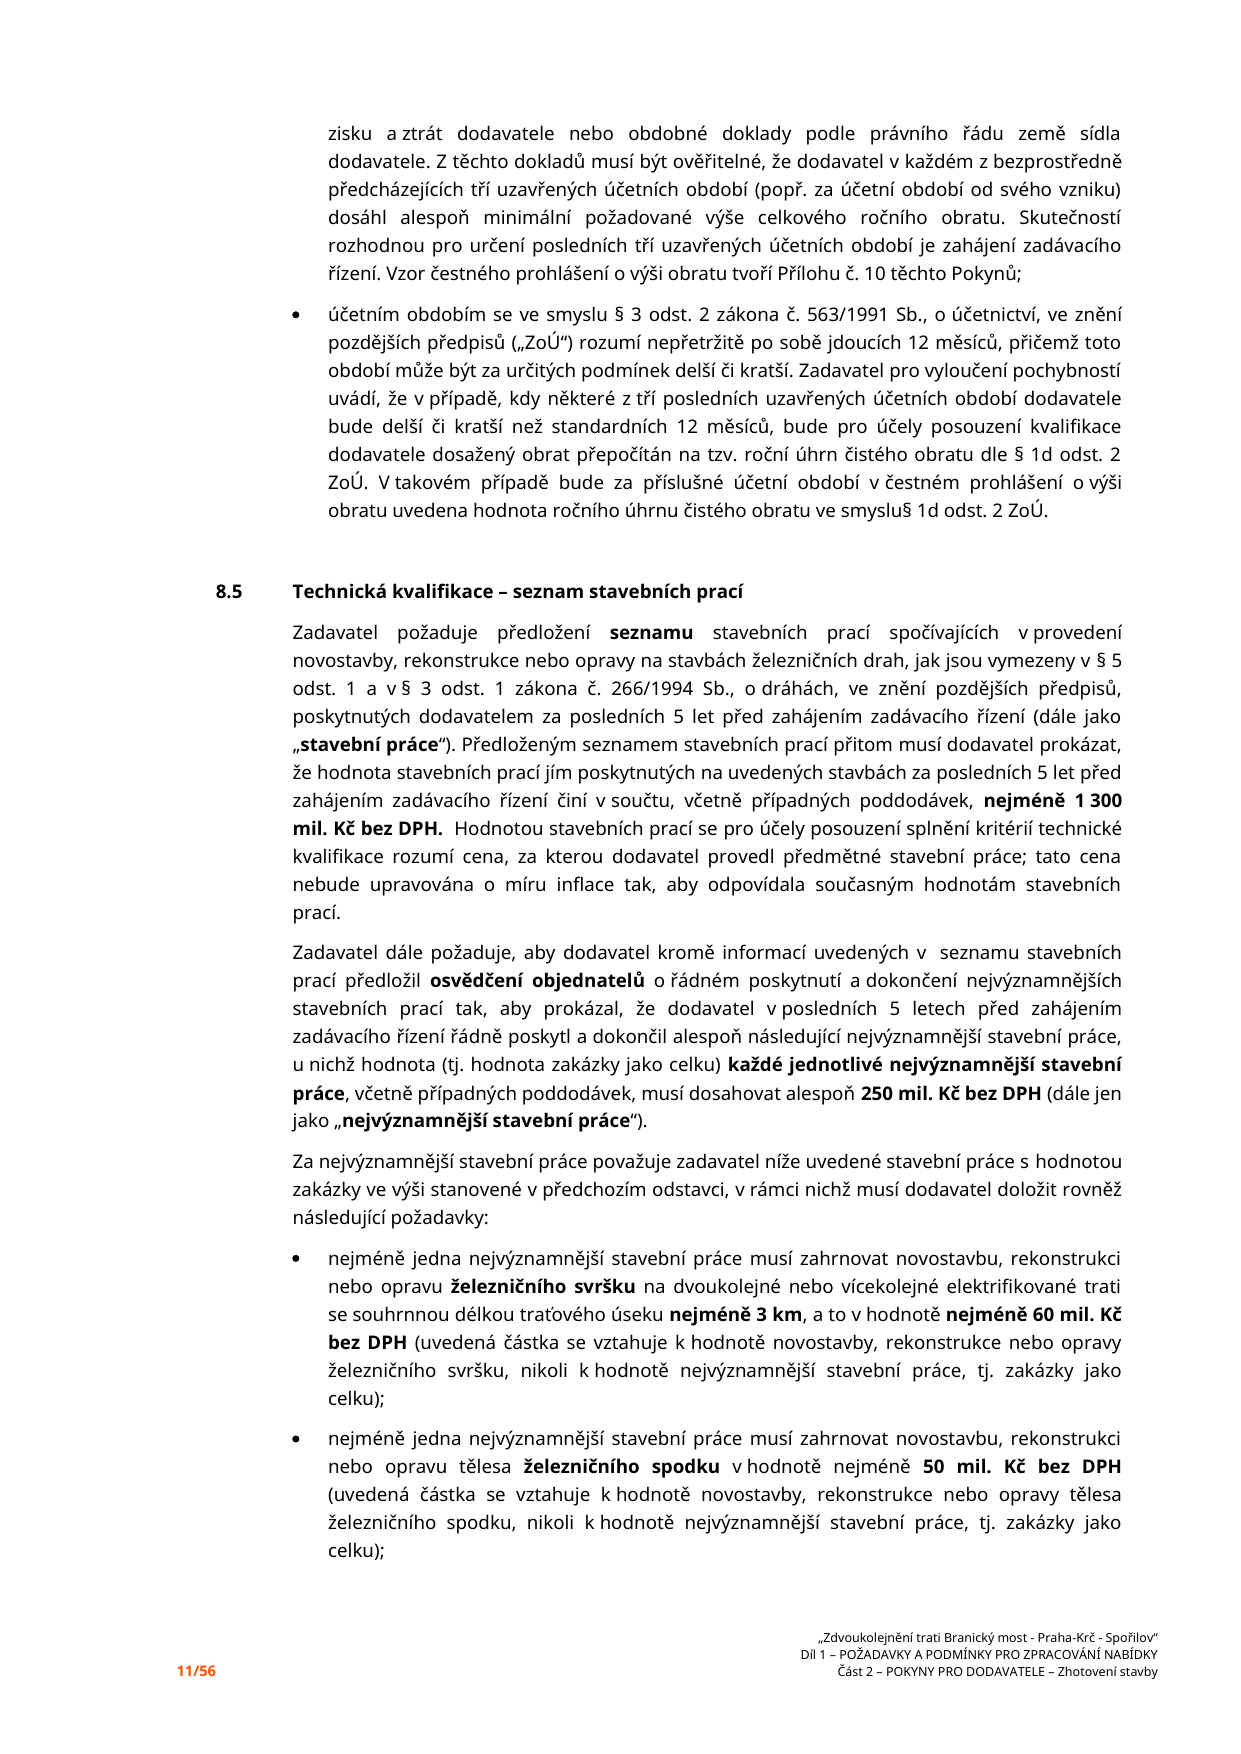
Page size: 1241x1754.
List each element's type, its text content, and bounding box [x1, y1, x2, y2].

text účetním obdobím se ve smyslu § 3 odst. 2 zákona č. 563/1991 Sb., o účetnictví, ve znění pozdějších předpisů („ZoÚ“) rozumí nepřetržitě po sobě jdoucích 12 měsíců, přičemž toto období může být za určitých podmínek delší či kratší. Zadavatel pro vyloučení pochybností uvádí, že v případě, kdy některé z tří posledních uzavřených účetních období dodavatele bude delší či kratší než standardních 12 měsíců, bude pro účely posouzení kvalifikace dodavatele dosažený obrat přepočítán na tzv. roční úhrn čistého obratu dle § 1d odst. 2 ZoÚ. V takovém případě bude za příslušné účetní období v čestném prohlášení o výši obratu uvedena hodnota ročního úhrnu čistého obratu ve smyslu§ 1d odst. 2 ZoÚ. [292, 301, 1122, 523]
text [292, 121, 1122, 286]
text Technická kvalifikace – seznam stavebních prací [216, 578, 1122, 604]
text nejméně jedna nejvýznamnější stavební práce musí zahrnovat novostavbu, rekonstrukci nebo opravu železničního svršku na dvoukolejné nebo vícekolejné elektrifikované trati se souhrnnou délkou traťového úseku nejméně 3 km, a to v hodnotě nejméně 60 mil. Kč bez DPH (uvedená částka se vztahuje k hodnotě novostavby, rekonstrukce nebo opravy železničního svršku, nikoli k hodnotě nejvýznamnější stavební práce, tj. zakázky jako celku); [292, 1245, 1122, 1411]
text Za nejvýznamnější stavební práce považuje zadavatel níže uvedené stavební práce s hodnotou zakázky ve výši stanovené v předchozím odstavci, v rámci nichž musí dodavatel doložit rovněž následující požadavky: [292, 1148, 1122, 1230]
text nejméně jedna nejvýznamnější stavební práce musí zahrnovat novostavbu, rekonstrukci nebo opravu tělesa železničního spodku v hodnotě nejméně 50 mil. Kč bez DPH (uvedená částka se vztahuje k hodnotě novostavby, rekonstrukce nebo opravy tělesa železničního spodku, nikoli k hodnotě nejvýznamnější stavební práce, tj. zakázky jako celku); [292, 1426, 1122, 1563]
text Zadavatel požaduje předložení seznamu stavebních prací spočívajících v provedení novostavby, rekonstrukce nebo opravy na stavbách železničních drah, jak jsou vymezeny v § 5 odst. 1 a v § 3 odst. 1 zákona č. 266/1994 Sb., o dráhách, ve znění pozdějších předpisů, poskytnutých dodavatelem za posledních 5 let před zahájením zadávacího řízení (dále jako „stavební práce“). Předloženým seznamem stavebních prací přitom musí dodavatel prokázat, že hodnota stavebních prací jím poskytnutých na uvedených stavbách za posledních 5 let před zahájením zadávacího řízení činí v součtu, včetně případných poddodávek, nejméně 1 300 mil. Kč bez DPH. Hodnotou stavebních prací se pro účely posouzení splnění kritérií technické kvalifikace rozumí cena, za kterou dodavatel provedl předmětné stavební práce; tato cena nebude upravována o míru inflace tak, aby odpovídala současným hodnotám stavebních prací. [292, 619, 1122, 925]
text Zadavatel dále požaduje, aby dodavatel kromě informací uvedených v seznamu stavebních prací předložil osvědčení objednatelů o řádném poskytnutí a dokončení nejvýznamnějších stavebních prací tak, aby prokázal, že dodavatel v posledních 5 letech před zahájením zadávacího řízení řádně poskytl a dokončil alespoň následující nejvýznamnější stavební práce, u nichž hodnota (tj. hodnota zakázky jako celku) každé jednotlivé nejvýznamnější stavební práce, včetně případných poddodávek, musí dosahovat alespoň 250 mil. Kč bez DPH (dále jen jako „nejvýznamnější stavební práce“). [292, 940, 1122, 1133]
